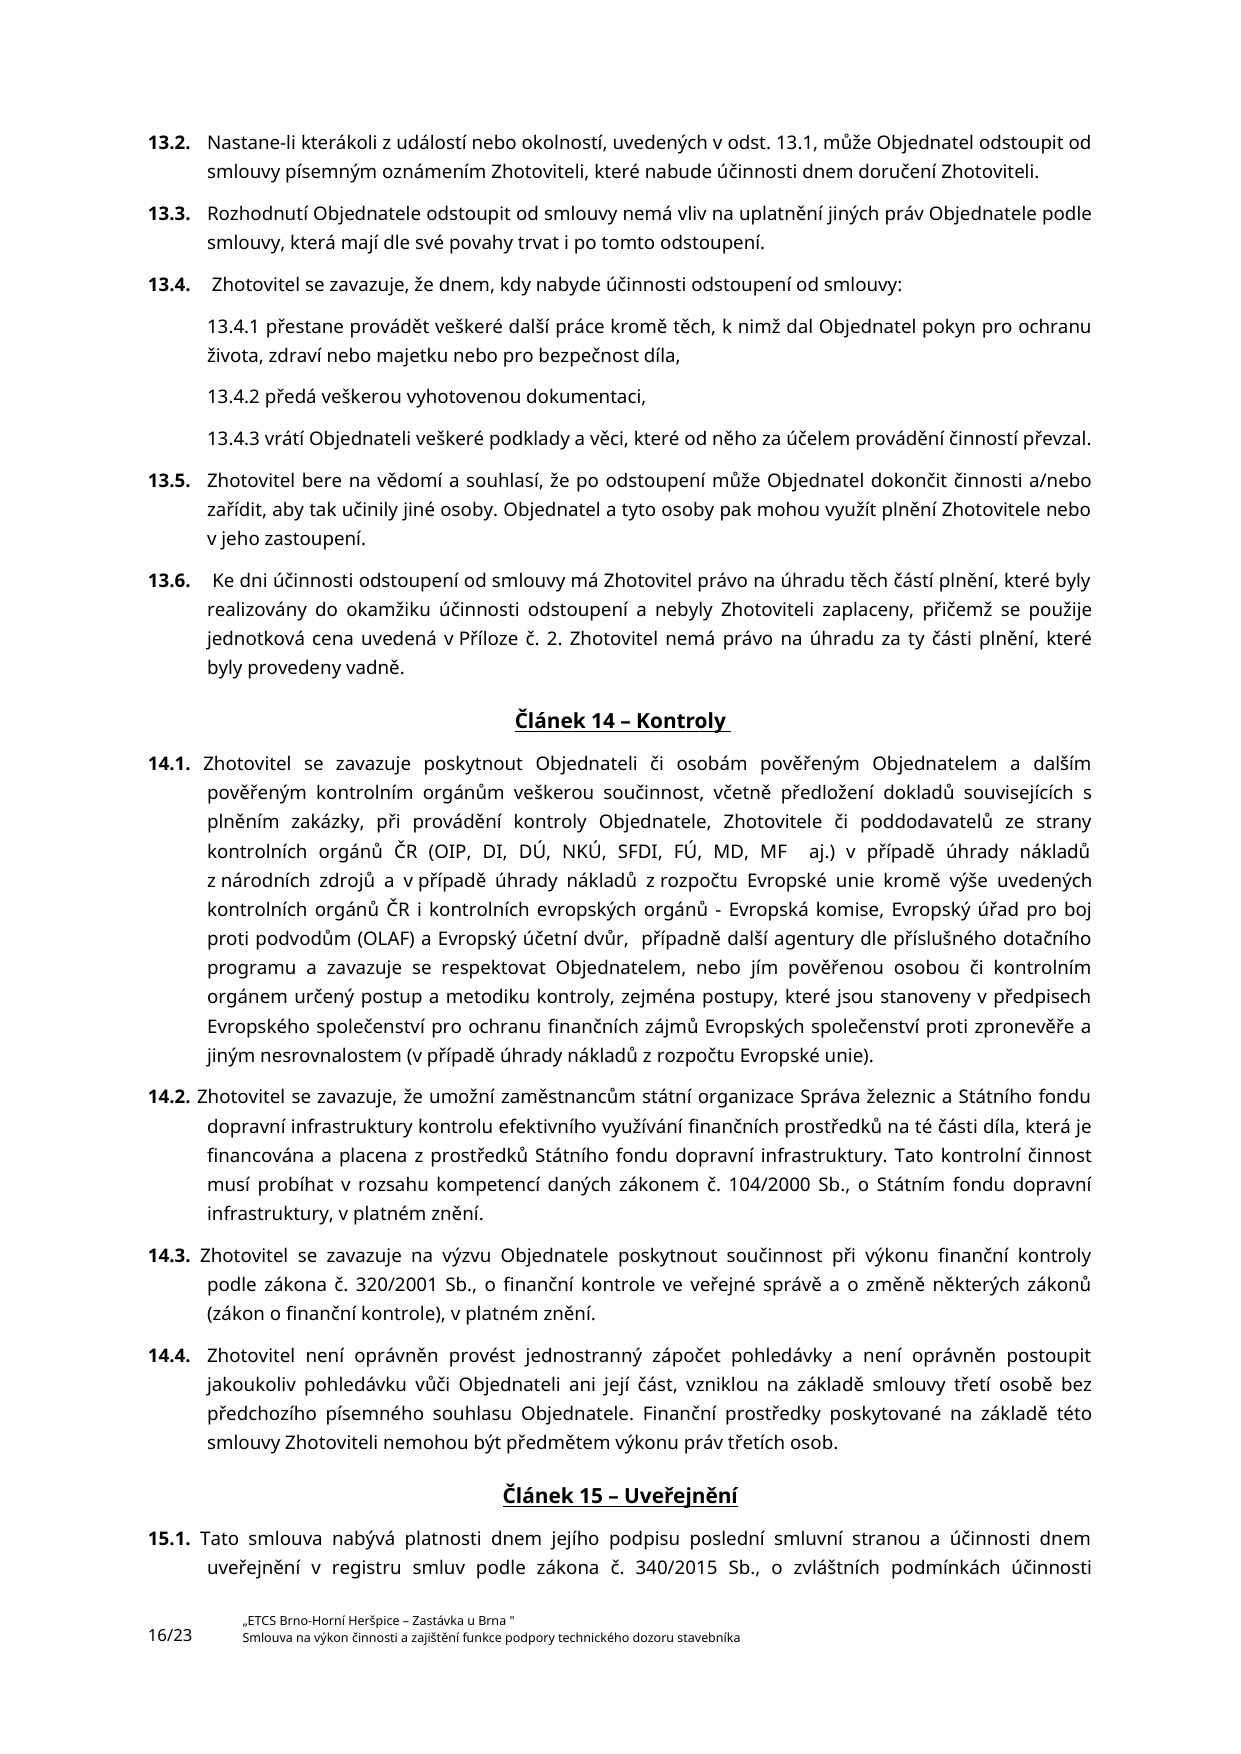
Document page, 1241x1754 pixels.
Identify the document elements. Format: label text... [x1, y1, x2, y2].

subtitle Článek 15 – Uveřejnění [148, 1481, 1092, 1510]
text 13.4.2 předá veškerou vyhotovenou dokumentaci, [207, 381, 1092, 410]
text 13.4.1 přestane provádět veškeré další práce kromě těch, k nimž dal Objednatel pokyn pro ochranu života, zdraví nebo majetku nebo pro bezpečnost díla, [207, 310, 1092, 368]
text 14.3. Zhotovitel se zavazuje na výzvu Objednatele poskytnout součinnost při výkonu finanční kontroly podle zákona č. 320/2001 Sb., o finanční kontrole ve veřejné správě a o změně některých zákonů (zákon o finanční kontrole), v platném znění. [148, 1239, 1092, 1326]
text 13.4. Zhotovitel se zavazuje, že dnem, kdy nabyde účinnosti odstoupení od smlouvy: [148, 268, 1092, 297]
text 14.4. Zhotovitel není oprávněn provést jednostranný zápočet pohledávky a není oprávněn postoupit jakoukoliv pohledávku vůči Objednateli ani její část, vzniklou na základě smlouvy třetí osobě bez předchozího písemného souhlasu Objednatele. Finanční prostředky poskytované na základě této smlouvy Zhotoviteli nemohou být předmětem výkonu práv třetích osob. [148, 1339, 1092, 1456]
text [148, 1522, 1092, 1581]
text 13.5. Zhotovitel bere na vědomí a souhlasí, že po odstoupení může Objednatel dokončit činnosti a/nebo zařídit, aby tak učinily jiné osoby. Objednatel a tyto osoby pak mohou využít plnění Zhotovitele nebo v jeho zastoupení. [148, 464, 1092, 551]
text 13.2. Nastane-li kterákoli z událostí nebo okolností, uvedených v odst. 13.1, může Objednatel odstoupit od smlouvy písemným oznámením Zhotoviteli, které nabude účinnosti dnem doručení Zhotoviteli. [148, 126, 1092, 185]
subtitle Článek 14 – Kontroly [148, 706, 1092, 735]
text 14.2. Zhotovitel se zavazuje, že umožní zaměstnancům státní organizace Správa železnic a Státního fondu dopravní infrastruktury kontrolu efektivního využívání finančních prostředků na té části díla, která je financována a placena z prostředků Státního fondu dopravní infrastruktury. Tato kontrolní činnost musí probíhat v rozsahu kompetencí daných zákonem č. 104/2000 Sb., o Státním fondu dopravní infrastruktury, v platném znění. [148, 1081, 1092, 1226]
text 13.6. Ke dni účinnosti odstoupení od smlouvy má Zhotovitel právo na úhradu těch částí plnění, které byly realizovány do okamžiku účinnosti odstoupení a nebyly Zhotoviteli zaplaceny, přičemž se použije jednotková cena uvedená v Příloze č. 2. Zhotovitel nemá právo na úhradu za ty části plnění, které byly provedeny vadně. [148, 564, 1092, 681]
text 13.3. Rozhodnutí Objednatele odstoupit od smlouvy nemá vliv na uplatnění jiných práv Objednatele podle smlouvy, která mají dle své povahy trvat i po tomto odstoupení. [148, 197, 1092, 256]
text 13.4.3 vrátí Objednateli veškeré podklady a věci, které od něho za účelem provádění činností převzal. [207, 422, 1092, 451]
text 14.1. Zhotovitel se zavazuje poskytnout Objednateli či osobám pověřeným Objednatelem a dalším pověřeným kontrolním orgánům veškerou součinnost, včetně předložení dokladů souvisejících s plněním zakázky, při provádění kontroly Objednatele, Zhotovitele či poddodavatelů ze strany kontrolních orgánů ČR (OIP, DI, DÚ, NKÚ, SFDI, FÚ, MD, MF aj.) v případě úhrady nákladů z národních zdrojů a v případě úhrady nákladů z rozpočtu Evropské unie kromě výše uvedených kontrolních orgánů ČR i kontrolních evropských orgánů - Evropská komise, Evropský úřad pro boj proti podvodům (OLAF) a Evropský účetní dvůr, případně další agentury dle příslušného dotačního programu a zavazuje se respektovat Objednatelem, nebo jím pověřenou osobou či kontrolním orgánem určený postup a metodiku kontroly, zejména postupy, které jsou stanoveny v předpisech Evropského společenství pro ochranu finančních zájmů Evropských společenství proti zpronevěře a jiným nesrovnalostem (v případě úhrady nákladů z rozpočtu Evropské unie). [148, 747, 1092, 1068]
